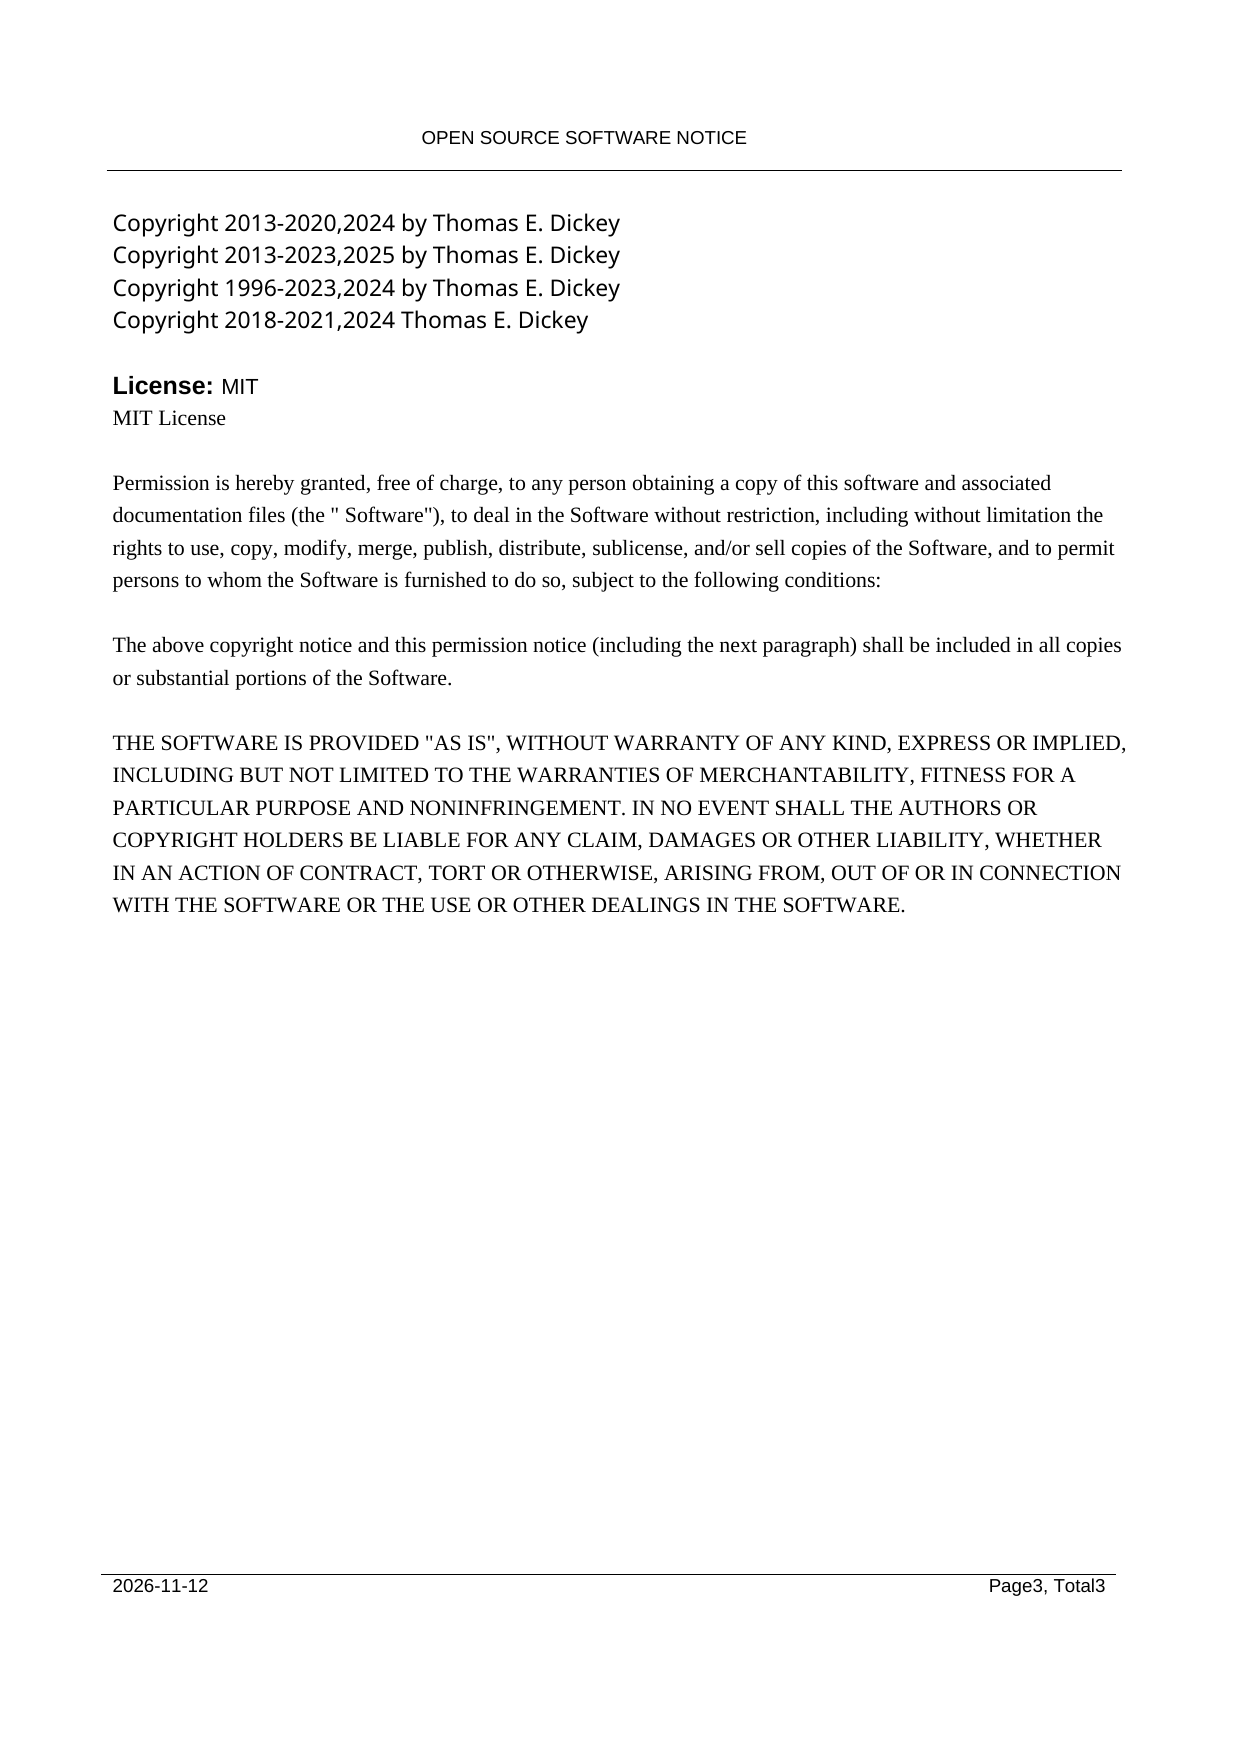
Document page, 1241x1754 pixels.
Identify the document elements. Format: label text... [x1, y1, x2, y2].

text MIT License Permission is hereby granted, free of charge, to any person obtaining a copy of this software and associated documentation files (the " Software"), to deal in the Software without restriction, including without limitation the rights to use, copy, modify, merge, publish, distribute, sublicense, and/or sell copies of the Software, and to permit persons to whom the Software is furnished to do so, subject to the following conditions: The above copyright notice and this permission notice (including the next paragraph) shall be included in all copies or substantial portions of the Software. THE SOFTWARE IS PROVIDED "AS IS", WITHOUT WARRANTY OF ANY KIND, EXPRESS OR IMPLIED, INCLUDING BUT NOT LIMITED TO THE WARRANTIES OF MERCHANTABILITY, FITNESS FOR A PARTICULAR PURPOSE AND NONINFRINGEMENT. IN NO EVENT SHALL THE AUTHORS OR COPYRIGHT HOLDERS BE LIABLE FOR ANY CLAIM, DAMAGES OR OTHER LIABILITY, WHETHER IN AN ACTION OF CONTRACT, TORT OR OTHERWISE, ARISING FROM, OUT OF OR IN CONNECTION WITH THE SOFTWARE OR THE USE OR OTHER DEALINGS IN THE SOFTWARE. [112, 401, 1128, 954]
text License: MIT [112, 369, 1128, 401]
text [112, 206, 1128, 369]
